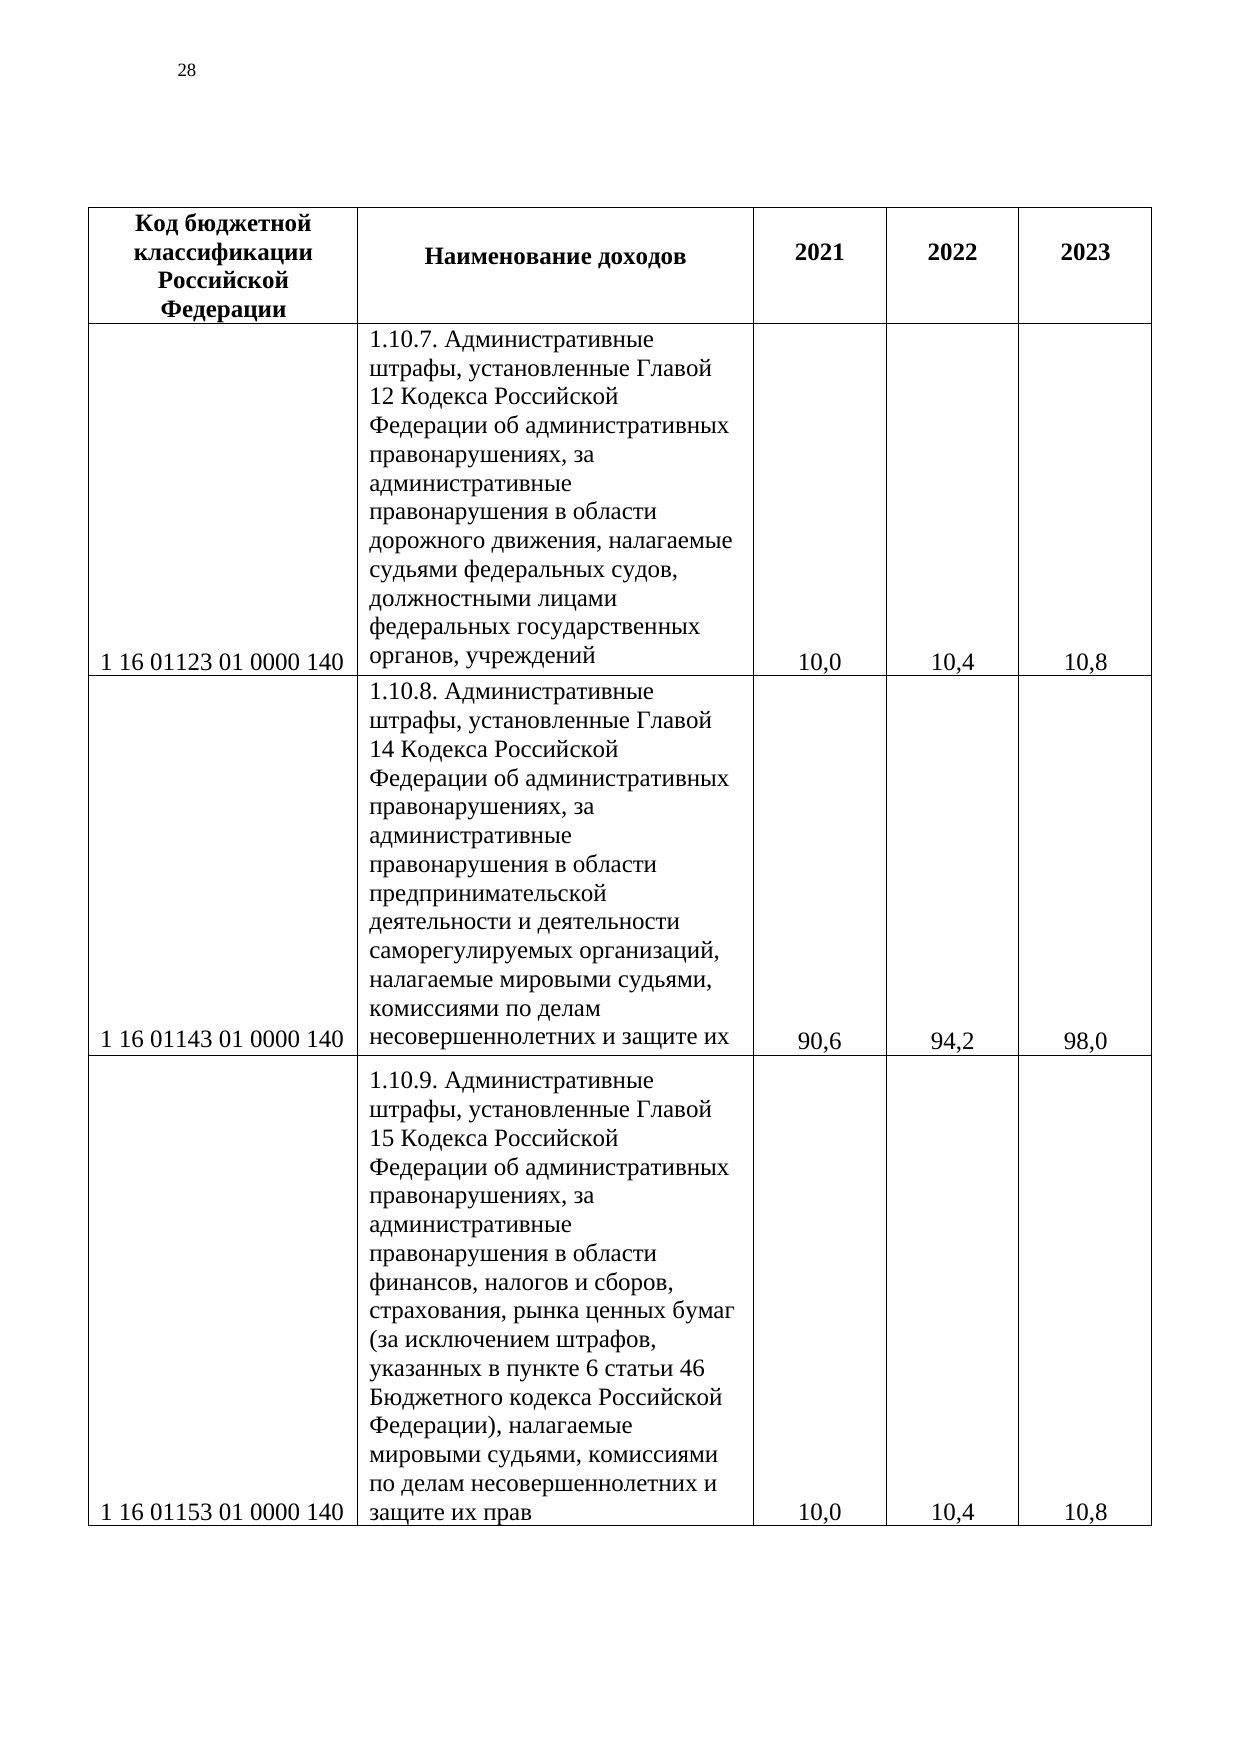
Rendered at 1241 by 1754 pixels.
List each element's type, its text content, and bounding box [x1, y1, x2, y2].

table_cell 94,2 [887, 676, 1018, 1055]
table_cell 10,0 [754, 324, 886, 675]
table_cell 10,8 [1019, 1056, 1151, 1525]
table_cell 10,4 [887, 1056, 1018, 1525]
table_header Наименование доходов [358, 208, 753, 323]
table_header 2022 [887, 208, 1018, 323]
table_header 2021 [754, 208, 886, 323]
table_cell 10,0 [754, 1056, 886, 1525]
table_header 2023 [1019, 208, 1151, 323]
table_cell 10,4 [887, 324, 1018, 675]
table_cell 98,0 [1019, 676, 1151, 1055]
table_header Код бюджетной классификации Российской Федерации [89, 208, 357, 323]
table_cell 1 16 01143 01 0000 140 [89, 676, 357, 1055]
table_cell 10,8 [1019, 324, 1151, 675]
table_cell 1.10.9. Административные штрафы, установленные Главой 15 Кодекса Российской Федерации об административных правонарушениях, за административные правонарушения в области финансов, налогов и сборов, страхования, рынка ценных бумаг (за исключением штрафов, указанных в пункте 6 статьи 46 Бюджетного кодекса Российской Федерации), налагаемые мировыми судьями, комиссиями по делам несовершеннолетних и защите их прав [358, 1056, 753, 1525]
table_cell 1.10.8. Административные штрафы, установленные Главой 14 Кодекса Российской Федерации об административных правонарушениях, за административные правонарушения в области предпринимательской деятельности и деятельности саморегулируемых организаций, налагаемые мировыми судьями, комиссиями по делам несовершеннолетних и защите их прав [358, 676, 753, 1055]
table_cell 90,6 [754, 676, 886, 1055]
table_cell 1 16 01123 01 0000 140 [89, 324, 357, 675]
table_cell 1 16 01153 01 0000 140 [89, 1056, 357, 1525]
table_cell 1.10.7. Административные штрафы, установленные Главой 12 Кодекса Российской Федерации об административных правонарушениях, за административные правонарушения в области дорожного движения, налагаемые судьями федеральных судов, должностными лицами федеральных государственных органов, учреждений [358, 324, 753, 675]
